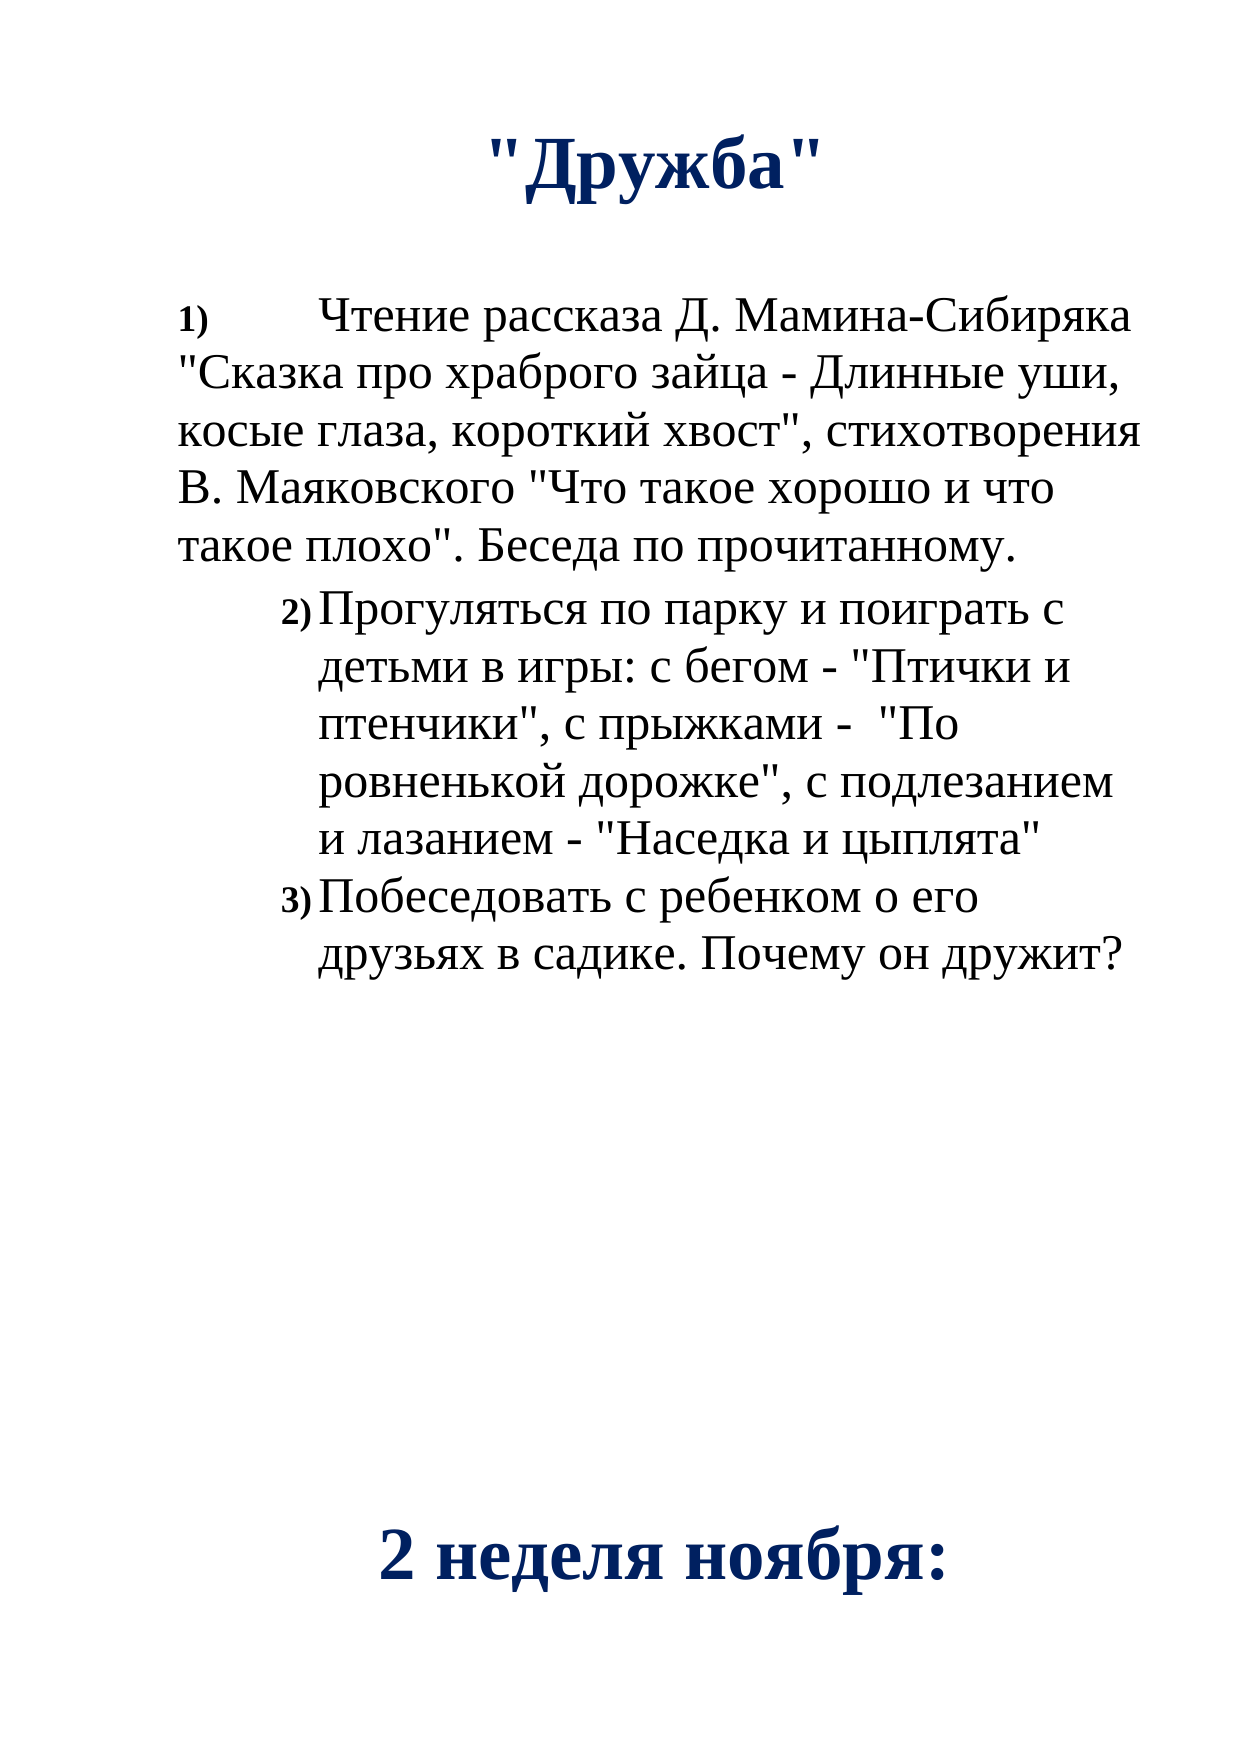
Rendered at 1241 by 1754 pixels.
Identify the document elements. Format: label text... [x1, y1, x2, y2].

text 2 неделя ноября: [177, 1509, 1152, 1595]
text "Дружба" [177, 118, 1152, 232]
list Прогуляться по парку и поиграть с детьми в игры: с бегом - "Птички и птенчики", с прыжками - "По ровненькой дорожке", с подлезанием и лазанием - "Наседка и цыплята" [281, 578, 318, 866]
list Чтение рассказа Д. Мамина-Сибиряка "Сказка про храброго зайца - Длинные уши, косые глаза, короткий хвост", стихотворения В. Маяковского "Что такое хорошо и что такое плохо". Беседа по прочитанному. [1017, 284, 1152, 572]
list Побеседовать с ребенком о его друзьях в садике. Почему он дружит? [281, 866, 318, 981]
list Прогуляться по парку и поиграть с детьми в игры: с бегом - "Птички и птенчики", с прыжками - "По ровненькой дорожке", с подлезанием и лазанием - "Наседка и цыплята" [959, 578, 1152, 866]
list Побеседовать с ребенком о его друзьях в садике. Почему он дружит? [979, 866, 1152, 981]
